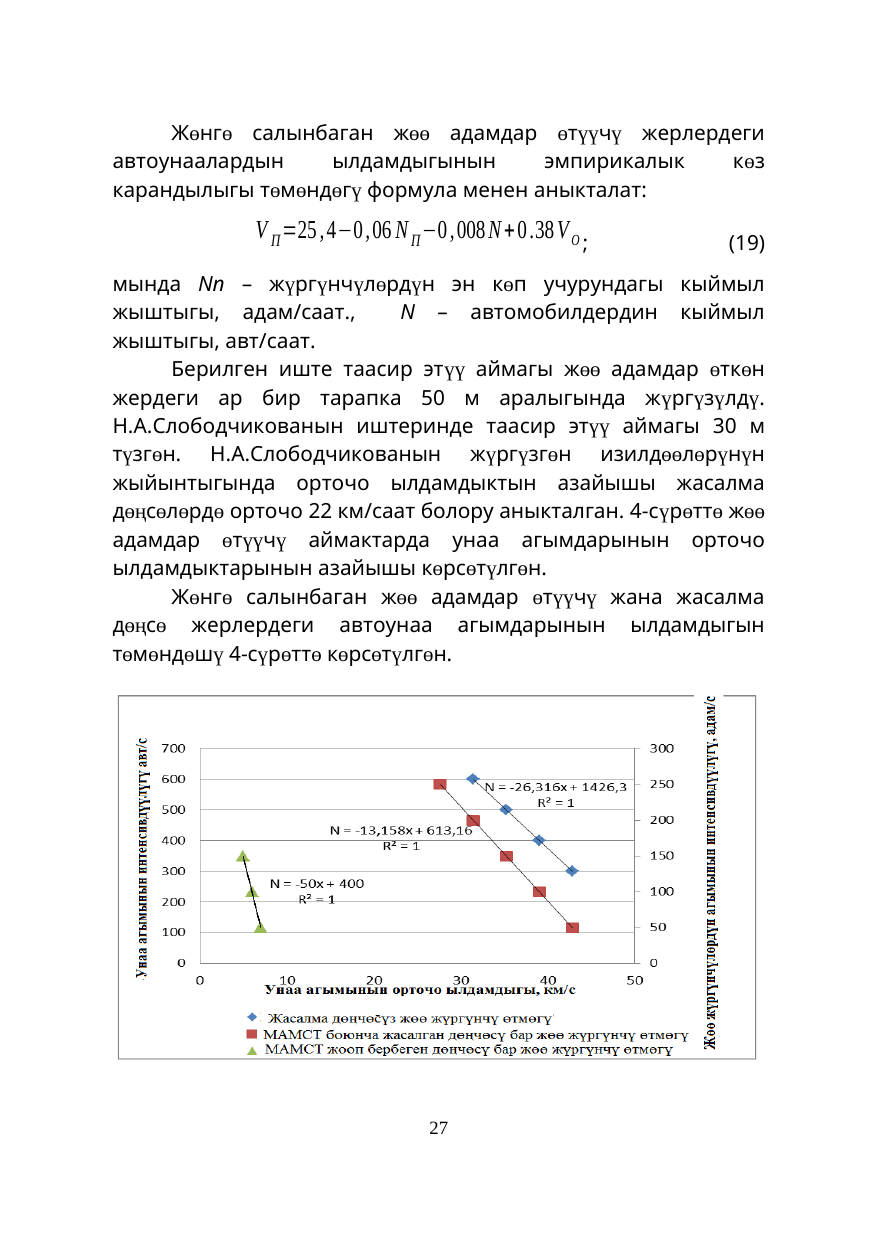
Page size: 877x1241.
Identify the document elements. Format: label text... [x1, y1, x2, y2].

text Жөнгө салынбаган жөө адамдар өтүүчү жана жасалма дөңсө жерлердеги автоунаа агымдарынын ылдамдыгын төмөндөшү 4-сүрөттө көрсөтүлгөн. [112, 582, 765, 667]
text Жөнгө салынбаган жөө адамдар өтүүчү жерлердеги автоунаалардын ылдамдыгынын эмпирикалык көз карандылыгы төмөндөгү формула менен аныкталат: [112, 118, 765, 203]
text Берилген иште таасир этүү аймагы жөө адамдар өткөн жердеги ар бир тарапка 50 м аралыгында жүргүзүлдү. Н.А.Слободчикованын иштеринде таасир этүү аймагы 30 м түзгөн. Н.А.Слободчикованын жүргүзгөн изилдөөлөрүнүн жыйынтыгында орточо ылдамдыктын азайышы жасалма дөңсөлөрдө орточо 22 км/саат болору аныкталган. 4-сүрөттө жөө адамдар өтүүчү аймактарда унаа агымдарынын орточо ылдамдыктарынын азайышы көрсөтүлгөн. [112, 354, 765, 582]
text мында Nп – жүргүнчүлөрдүн эн көп учурундагы кыймыл жыштыгы, адам/саат., N – автомобилдердин кыймыл жыштыгы, авт/саат. [112, 269, 765, 354]
text ; (19) [142, 216, 765, 256]
picture [117, 695, 757, 1065]
